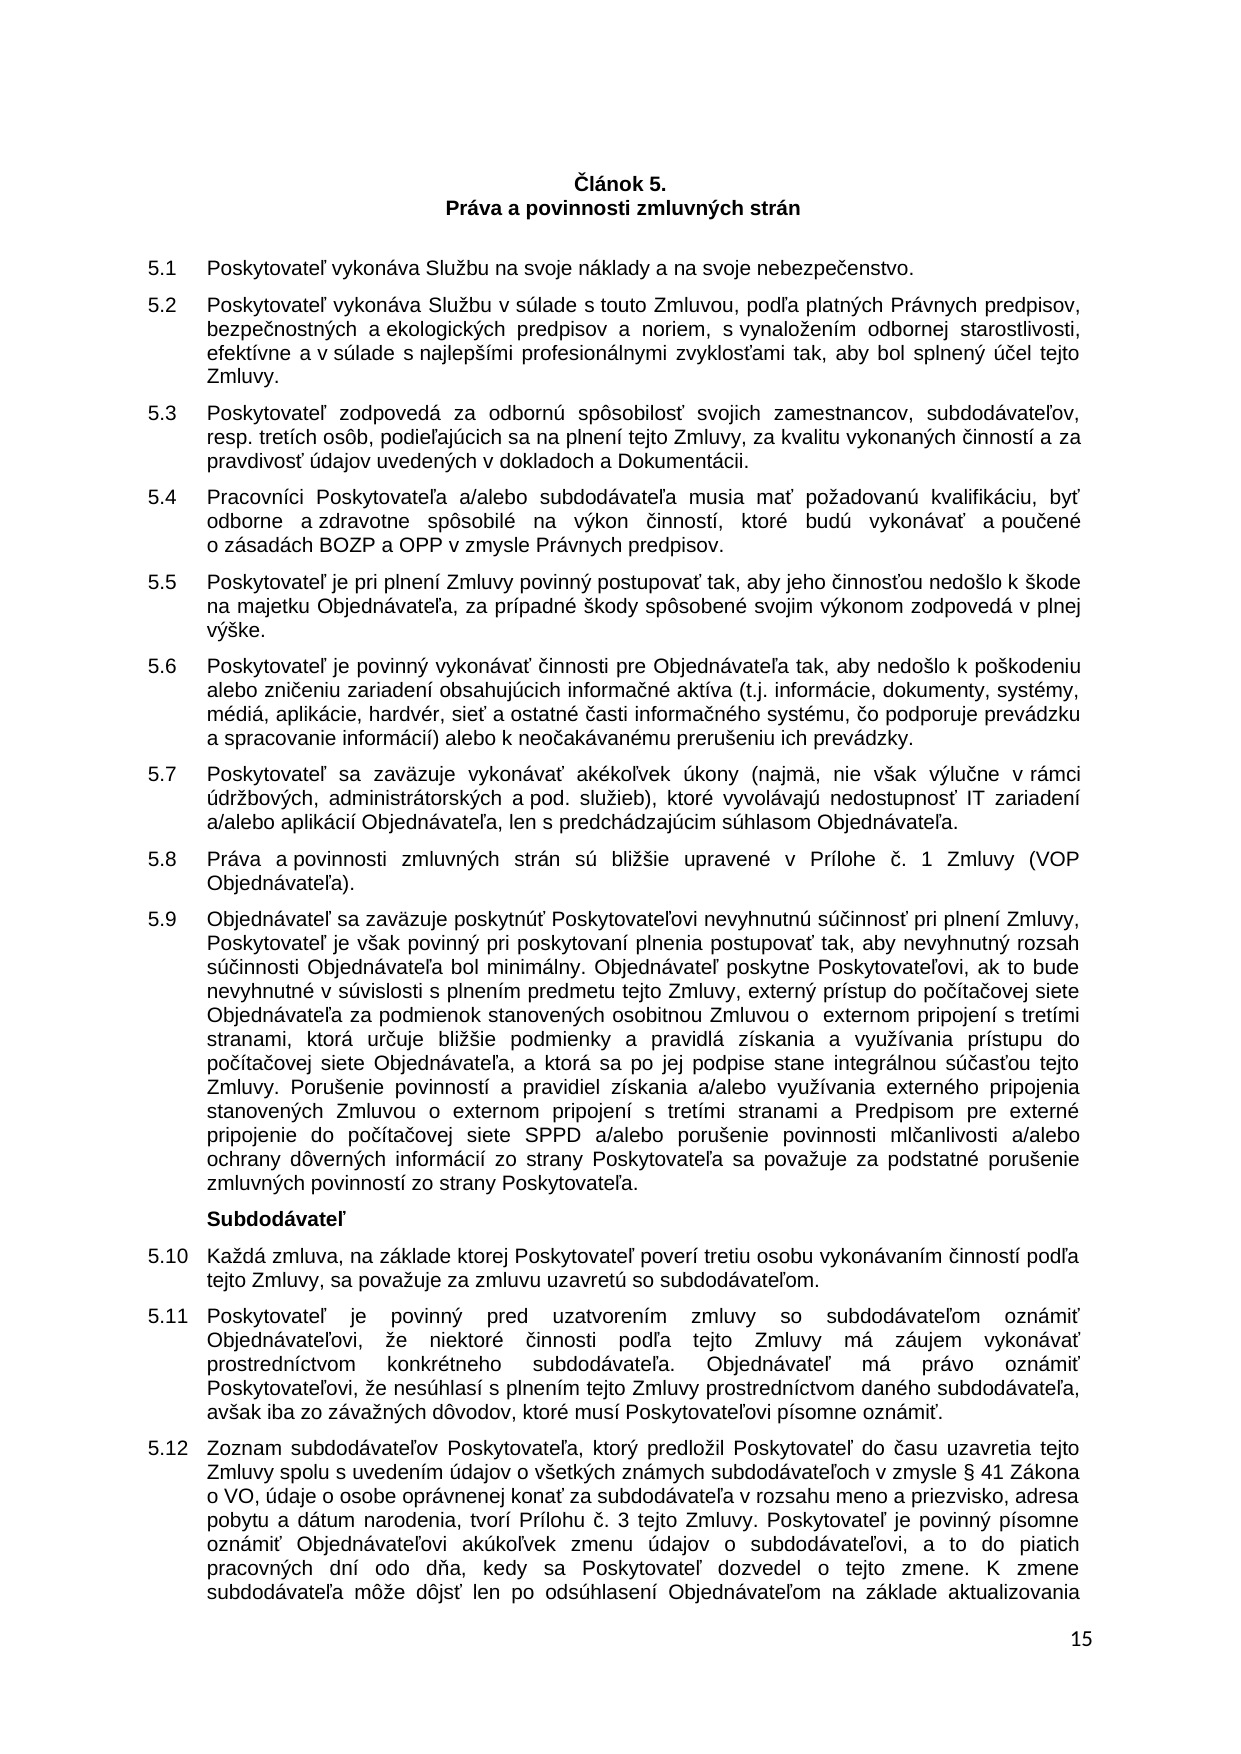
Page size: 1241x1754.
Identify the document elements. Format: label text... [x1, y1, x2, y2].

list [148, 1436, 1081, 1604]
list Poskytovateľ zodpovedá za odbornú spôsobilosť svojich zamestnancov, subdodávateľov, resp. tretích osôb, podieľajúcich sa na plnení tejto Zmluvy, za kvalitu vykonaných činností a za pravdivosť údajov uvedených v dokladoch a Dokumentácii. [148, 401, 1081, 473]
list Práva a povinnosti zmluvných strán [148, 196, 1093, 219]
list Článok 5. [148, 172, 1093, 196]
list Poskytovateľ je povinný vykonávať činnosti pre Objednávateľa tak, aby nedošlo k poškodeniu alebo zničeniu zariadení obsahujúcich informačné aktíva (t.j. informácie, dokumenty, systémy, médiá, aplikácie, hardvér, sieť a ostatné časti informačného systému, čo podporuje prevádzku a spracovanie informácií) alebo k neočakávanému prerušeniu ich prevádzky. [148, 654, 1081, 750]
list Pracovníci Poskytovateľa a/alebo subdodávateľa musia mať požadovanú kvalifikáciu, byť odborne a zdravotne spôsobilé na výkon činností, ktoré budú vykonávať a poučené o zásadách BOZP a OPP v zmysle Právnych predpisov. [148, 485, 1081, 557]
list Poskytovateľ je pri plnení Zmluvy povinný postupovať tak, aby jeho činnosťou nedošlo k škode na majetku Objednávateľa, za prípadné škody spôsobené svojim výkonom zodpovedá v plnej výške. [148, 569, 1081, 641]
list Každá zmluva, na základe ktorej Poskytovateľ poverí tretiu osobu vykonávaním činností podľa tejto Zmluvy, sa považuje za zmluvu uzavretú so subdodávateľom. [148, 1243, 1081, 1291]
list Poskytovateľ je povinný pred uzatvorením zmluvy so subdodávateľom oznámiť Objednávateľovi, že niektoré činnosti podľa tejto Zmluvy má záujem vykonávať prostredníctvom konkrétneho subdodávateľa. Objednávateľ má právo oznámiť Poskytovateľovi, že nesúhlasí s plnením tejto Zmluvy prostredníctvom daného subdodávateľa, avšak iba zo závažných dôvodov, ktoré musí Poskytovateľovi písomne oznámiť. [148, 1304, 1081, 1424]
text Subdodávateľ [207, 1207, 1081, 1231]
list Objednávateľ sa zaväzuje poskytnúť Poskytovateľovi nevyhnutnú súčinnosť pri plnení Zmluvy, Poskytovateľ je však povinný pri poskytovaní plnenia postupovať tak, aby nevyhnutný rozsah súčinnosti Objednávateľa bol minimálny. Objednávateľ poskytne Poskytovateľovi, ak to bude nevyhnutné v súvislosti s plnením predmetu tejto Zmluvy, externý prístup do počítačovej siete Objednávateľa za podmienok stanovených osobitnou Zmluvou o externom pripojení s tretími stranami, ktorá určuje bližšie podmienky a pravidlá získania a využívania prístupu do počítačovej siete Objednávateľa, a ktorá sa po jej podpise stane integrálnou súčasťou tejto Zmluvy. Porušenie povinností a pravidiel získania a/alebo využívania externého pripojenia stanovených Zmluvou o externom pripojení s tretími stranami a Predpisom pre externé pripojenie do počítačovej siete SPPD a/alebo porušenie povinnosti mlčanlivosti a/alebo ochrany dôverných informácií zo strany Poskytovateľa sa považuje za podstatné porušenie zmluvných povinností zo strany Poskytovateľa. [148, 907, 1081, 1194]
list Práva a povinnosti zmluvných strán sú bližšie upravené v Prílohe č. 1 Zmluvy (VOP Objednávateľa). [148, 847, 1081, 894]
list Poskytovateľ vykonáva Službu v súlade s touto Zmluvou, podľa platných Právnych predpisov, bezpečnostných a ekologických predpisov a noriem, s vynaložením odbornej starostlivosti, efektívne a v súlade s najlepšími profesionálnymi zvyklosťami tak, aby bol splnený účel tejto Zmluvy. [148, 292, 1081, 388]
list Poskytovateľ sa zaväzuje vykonávať akékoľvek úkony (najmä, nie však výlučne v rámci údržbových, administrátorských a pod. služieb), ktoré vyvolávajú nedostupnosť IT zariadení a/alebo aplikácií Objednávateľa, len s predchádzajúcim súhlasom Objednávateľa. [148, 762, 1081, 834]
list Poskytovateľ vykonáva Službu na svoje náklady a na svoje nebezpečenstvo. [148, 256, 1081, 280]
